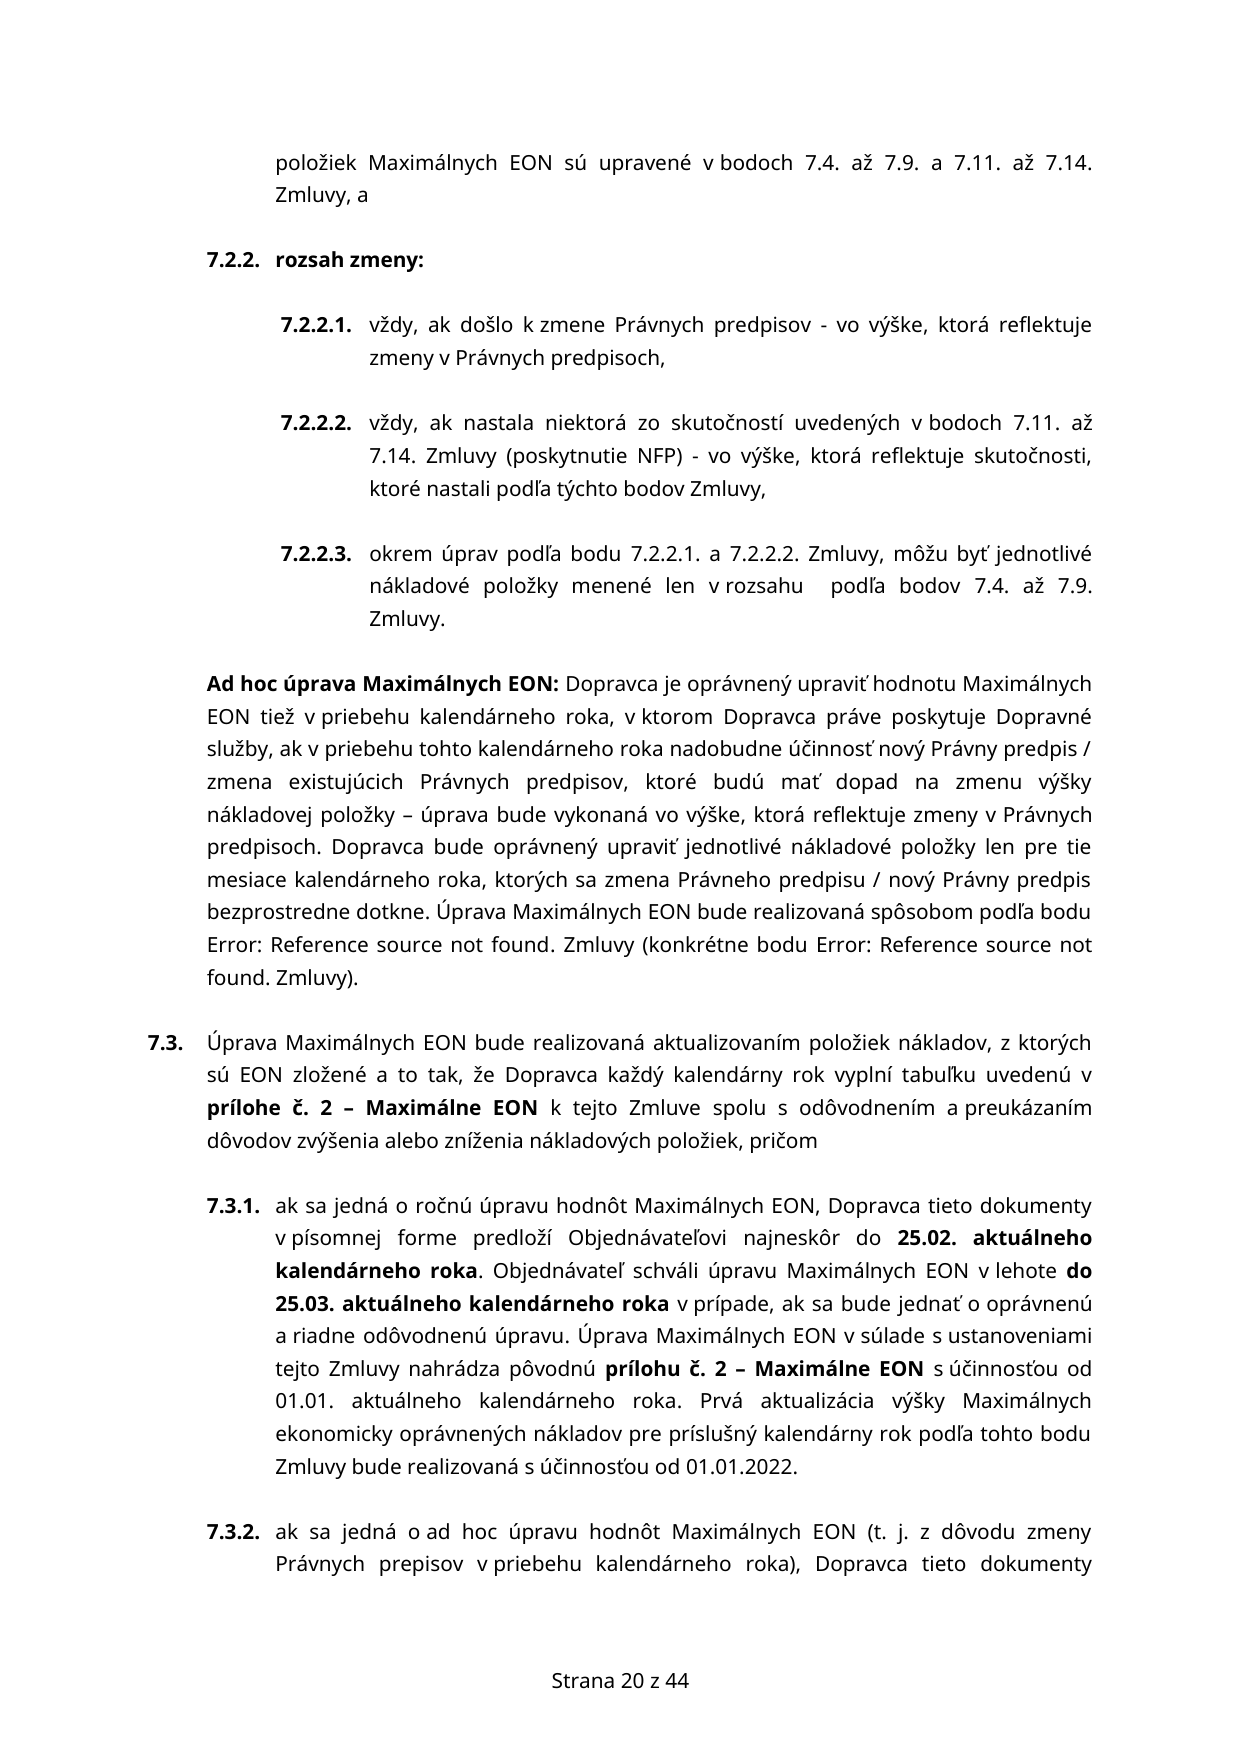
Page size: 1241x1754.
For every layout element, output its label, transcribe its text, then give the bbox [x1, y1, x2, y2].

list vždy, ak došlo k zmene Právnych predpisov - vo výške, ktorá reflektuje zmeny v Právnych predpisoch, [281, 311, 1093, 372]
list okrem úprav podľa bodu 7.2.2.1. a 7.2.2.2. Zmluvy, môžu byť jednotlivé nákladové položky menené len v rozsahu podľa bodov 7.4. až 7.9. Zmluvy. [281, 539, 1093, 632]
list vždy, ak nastala niektorá zo skutočností uvedených v bodoch 7.11. až 7.14. Zmluvy (poskytnutie NFP) - vo výške, ktorá reflektuje skutočnosti, ktoré nastali podľa týchto bodov Zmluvy, [281, 408, 1093, 502]
list Úprava Maximálnych EON bude realizovaná aktualizovaním položiek nákladov, z ktorých sú EON zložené a to tak, že Dopravca každý kalendárny rok vyplní tabuľku uvedenú v prílohe č. 2 – Maximálne EON k tejto Zmluve spolu s odôvodnením a preukázaním dôvodov zvýšenia alebo zníženia nákladových položiek, pričom [148, 1028, 1093, 1154]
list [207, 1517, 1093, 1578]
list ak sa jedná o ročnú úpravu hodnôt Maximálnych EON, Dopravca tieto dokumenty v písomnej forme predloží Objednávateľovi najneskôr do 25.02. aktuálneho kalendárneho roka. Objednávateľ schváli úpravu Maximálnych EON v lehote do 25.03. aktuálneho kalendárneho roka v prípade, ak sa bude jednať o oprávnenú a riadne odôvodnenú úpravu. Úprava Maximálnych EON v súlade s ustanoveniami tejto Zmluvy nahrádza pôvodnú prílohu č. 2 – Maximálne EON s účinnosťou od 01.01. aktuálneho kalendárneho roka. Prvá aktualizácia výšky Maximálnych ekonomicky oprávnených nákladov pre príslušný kalendárny rok podľa tohto bodu Zmluvy bude realizovaná s účinnosťou od 01.01.2022. [207, 1191, 1093, 1480]
list rozsah zmeny: [207, 245, 1093, 274]
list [207, 148, 1093, 209]
